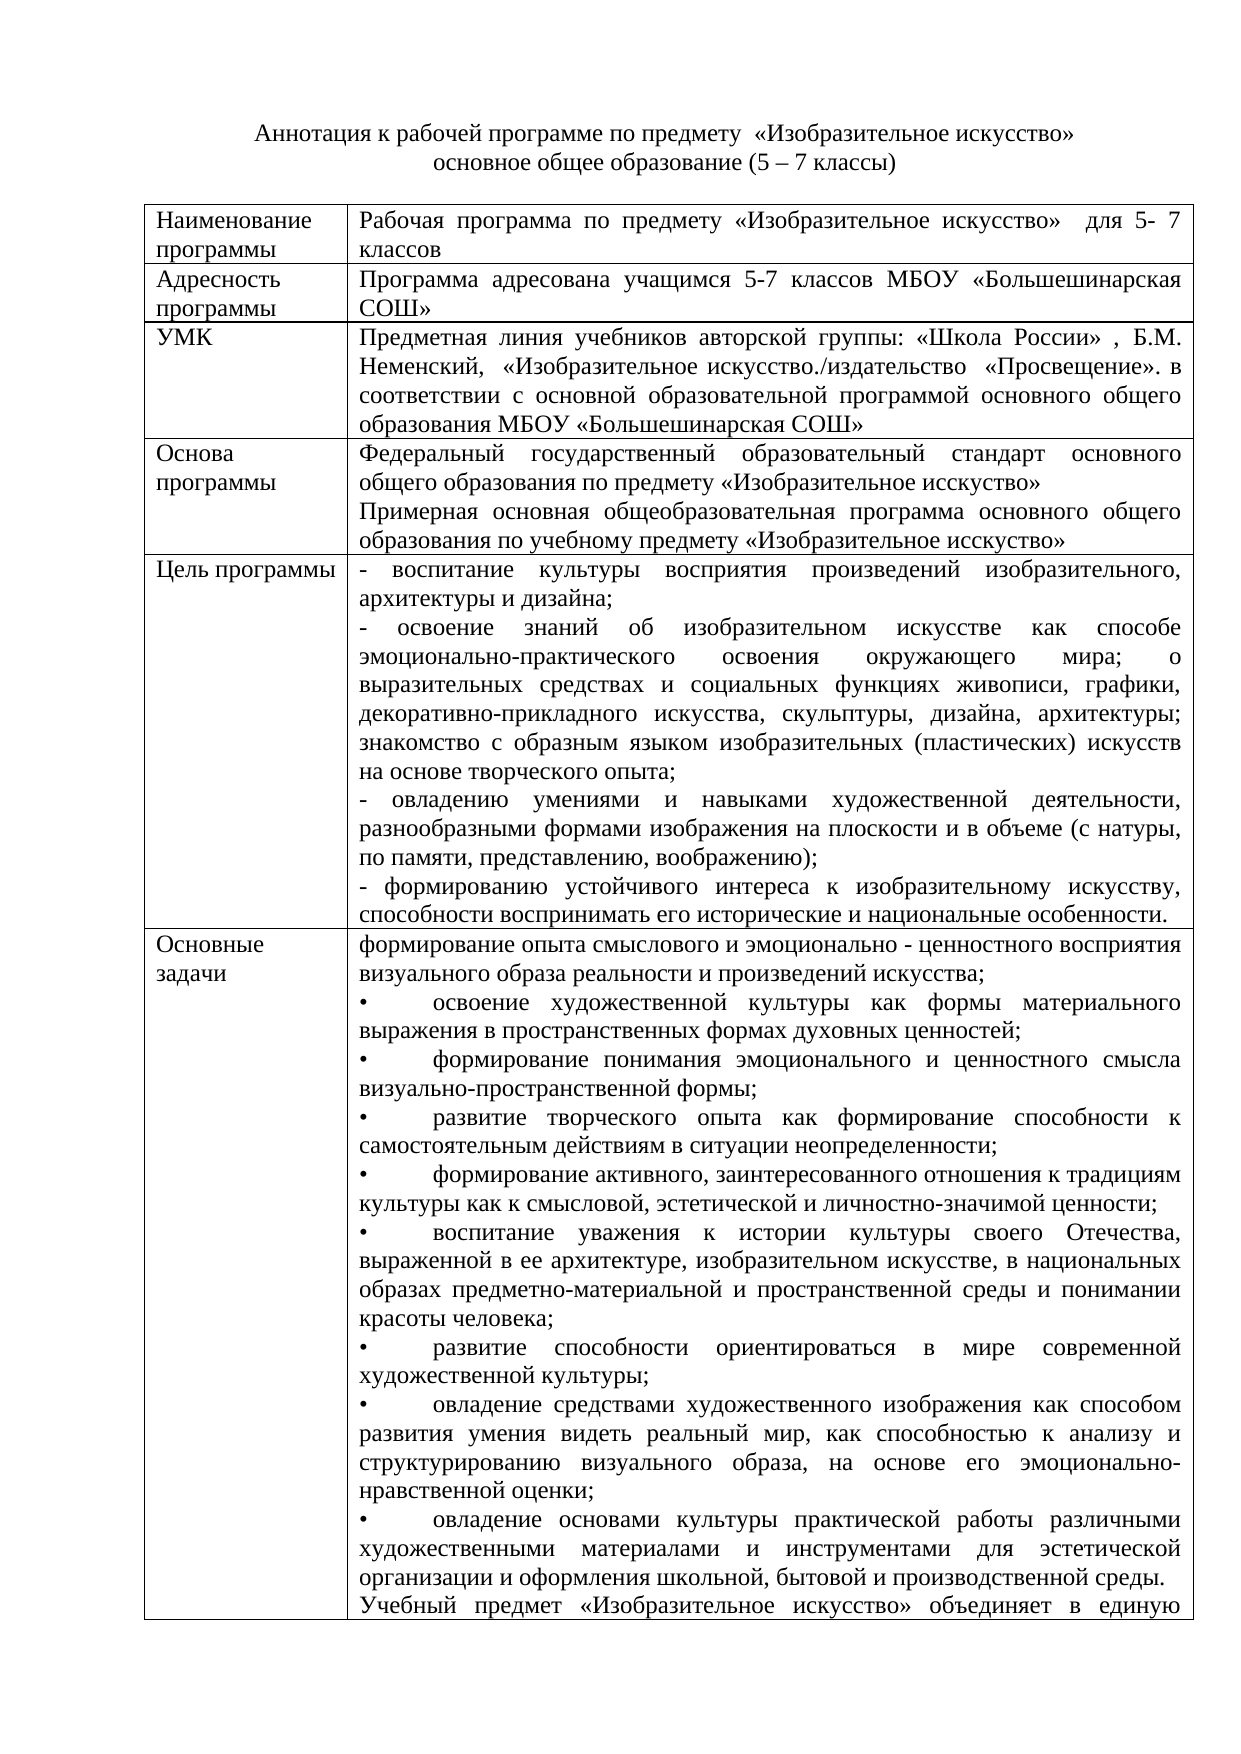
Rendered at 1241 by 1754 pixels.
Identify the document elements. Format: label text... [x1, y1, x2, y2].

table_cell Цель программы [145, 555, 347, 928]
table_cell Программа адресована учащимся 5-7 классов МБОУ «Большешинарская СОШ» [348, 264, 1193, 321]
table_cell Основные задачи [145, 929, 347, 1619]
table_cell Основа программы [145, 439, 347, 553]
table_cell Адресность программы [145, 264, 347, 321]
text Аннотация к рабочей программе по предмету «Изобразительное искусство» [177, 118, 1152, 147]
table_header Наименование программы [145, 205, 347, 263]
table_cell УМК [145, 323, 347, 437]
table_cell - воспитание культуры восприятия произведений изобразительного, архитектуры и дизайна; - освоение знаний об изобразительном искусстве как способе эмоционально-практического освоения окружающего мира; о выразительных средствах и социальных функциях живописи, графики, декоративно-прикладного искусства, скульптуры, дизайна, архитектуры; знакомство с образным языком изобразительных (пластических) искусств на основе творческого опыта; - овладению умениями и навыками художественной деятельности, разнообразными формами изображения на плоскости и в объеме (с натуры, по памяти, представлению, воображению); - формированию устойчивого интереса к изобразительному искусству, способности воспринимать его исторические и национальные особенности. [348, 555, 1193, 928]
table_cell Предметная линия учебников авторской группы: «Школа России» , Б.М. Неменский, «Изобразительное искусство./издательство «Просвещение». в соответствии с основной образовательной программой основного общего образования МБОУ «Большешинарская СОШ» [348, 323, 1193, 437]
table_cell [348, 929, 1193, 1619]
table_cell Федеральный государственный образовательный стандарт основного общего образования по предмету «Изобразительное исскуство» Примерная основная общеобразовательная программа основного общего образования по учебному предмету «Изобразительное исскуство» [348, 439, 1193, 553]
text основное общее образование (5 – 7 классы) [177, 147, 1152, 176]
table_header Рабочая программа по предмету «Изобразительное искусство» для 5- 7 классов [348, 205, 1193, 263]
